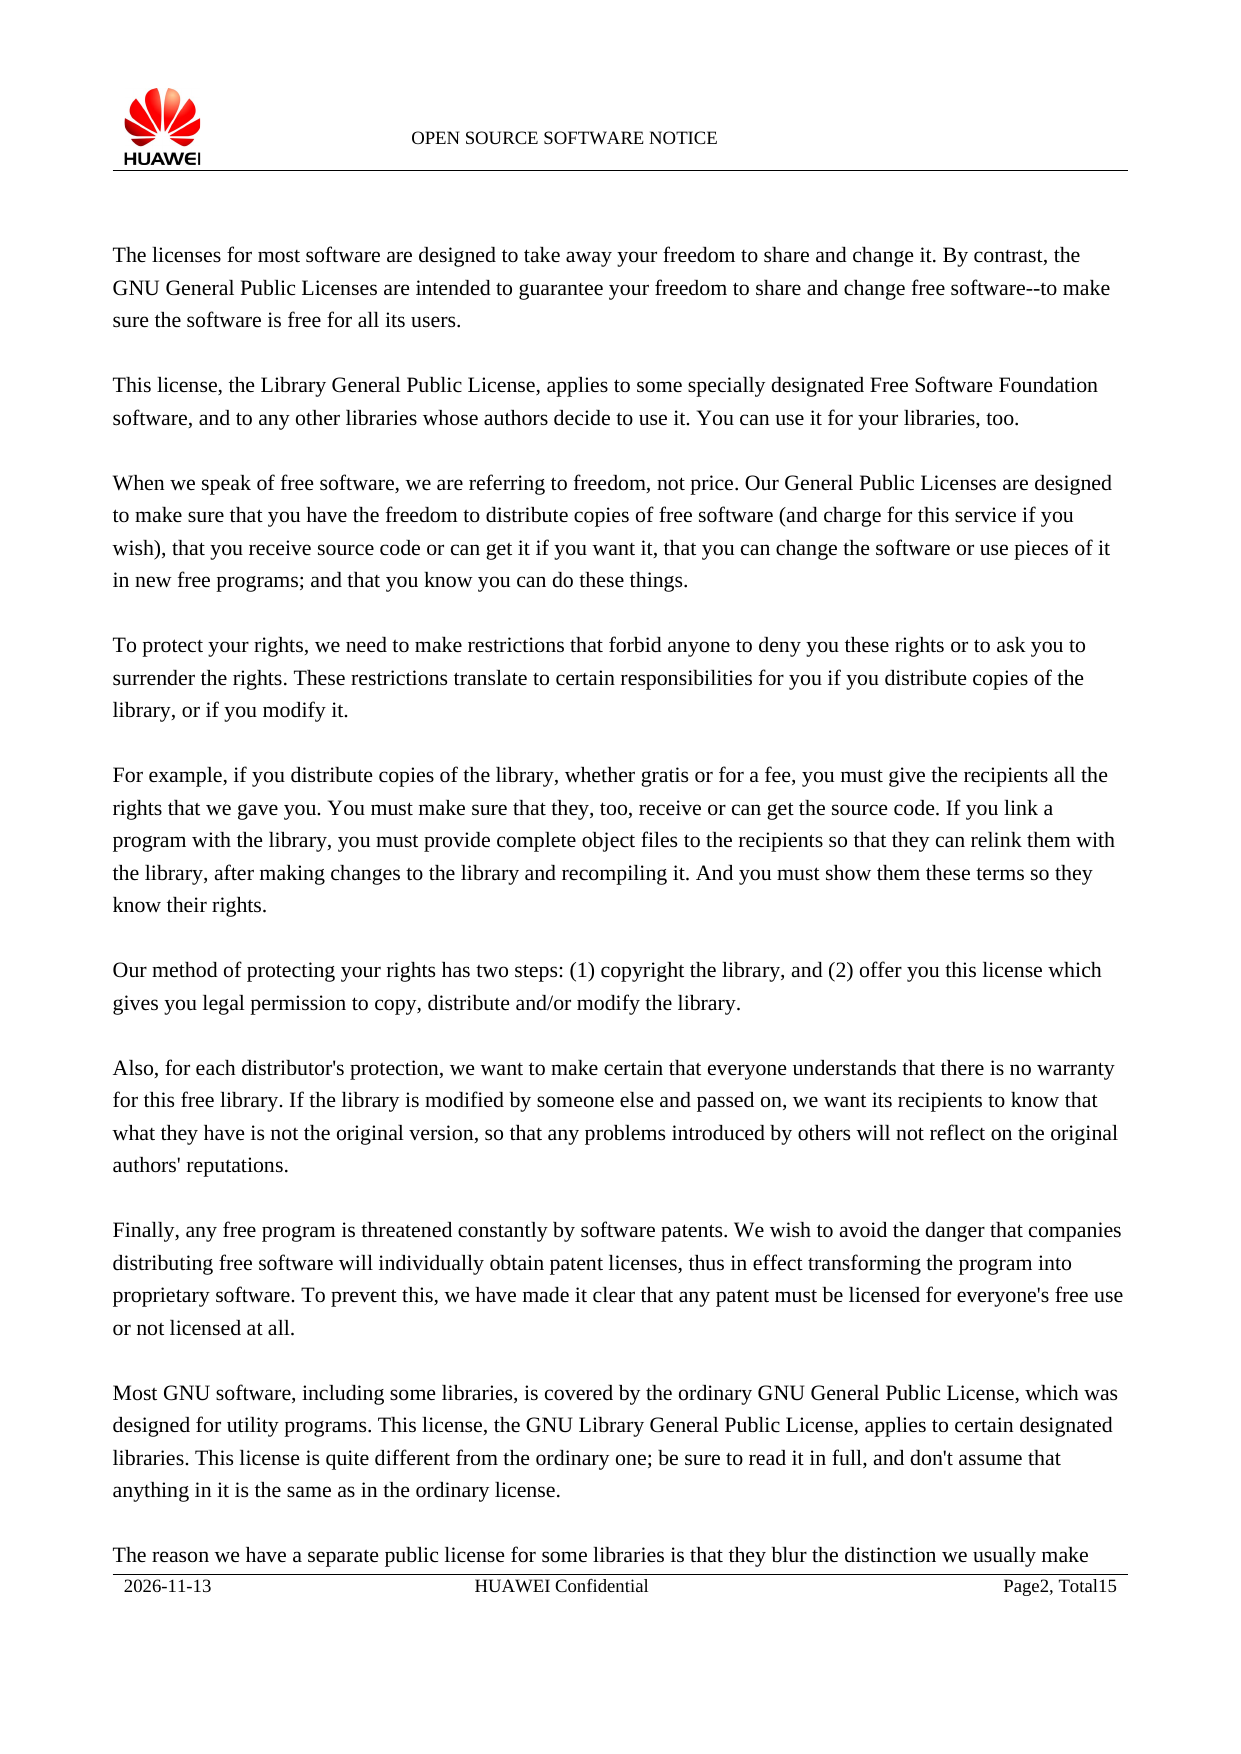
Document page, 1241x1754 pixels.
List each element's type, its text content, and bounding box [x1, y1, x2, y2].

picture [124, 88, 201, 165]
